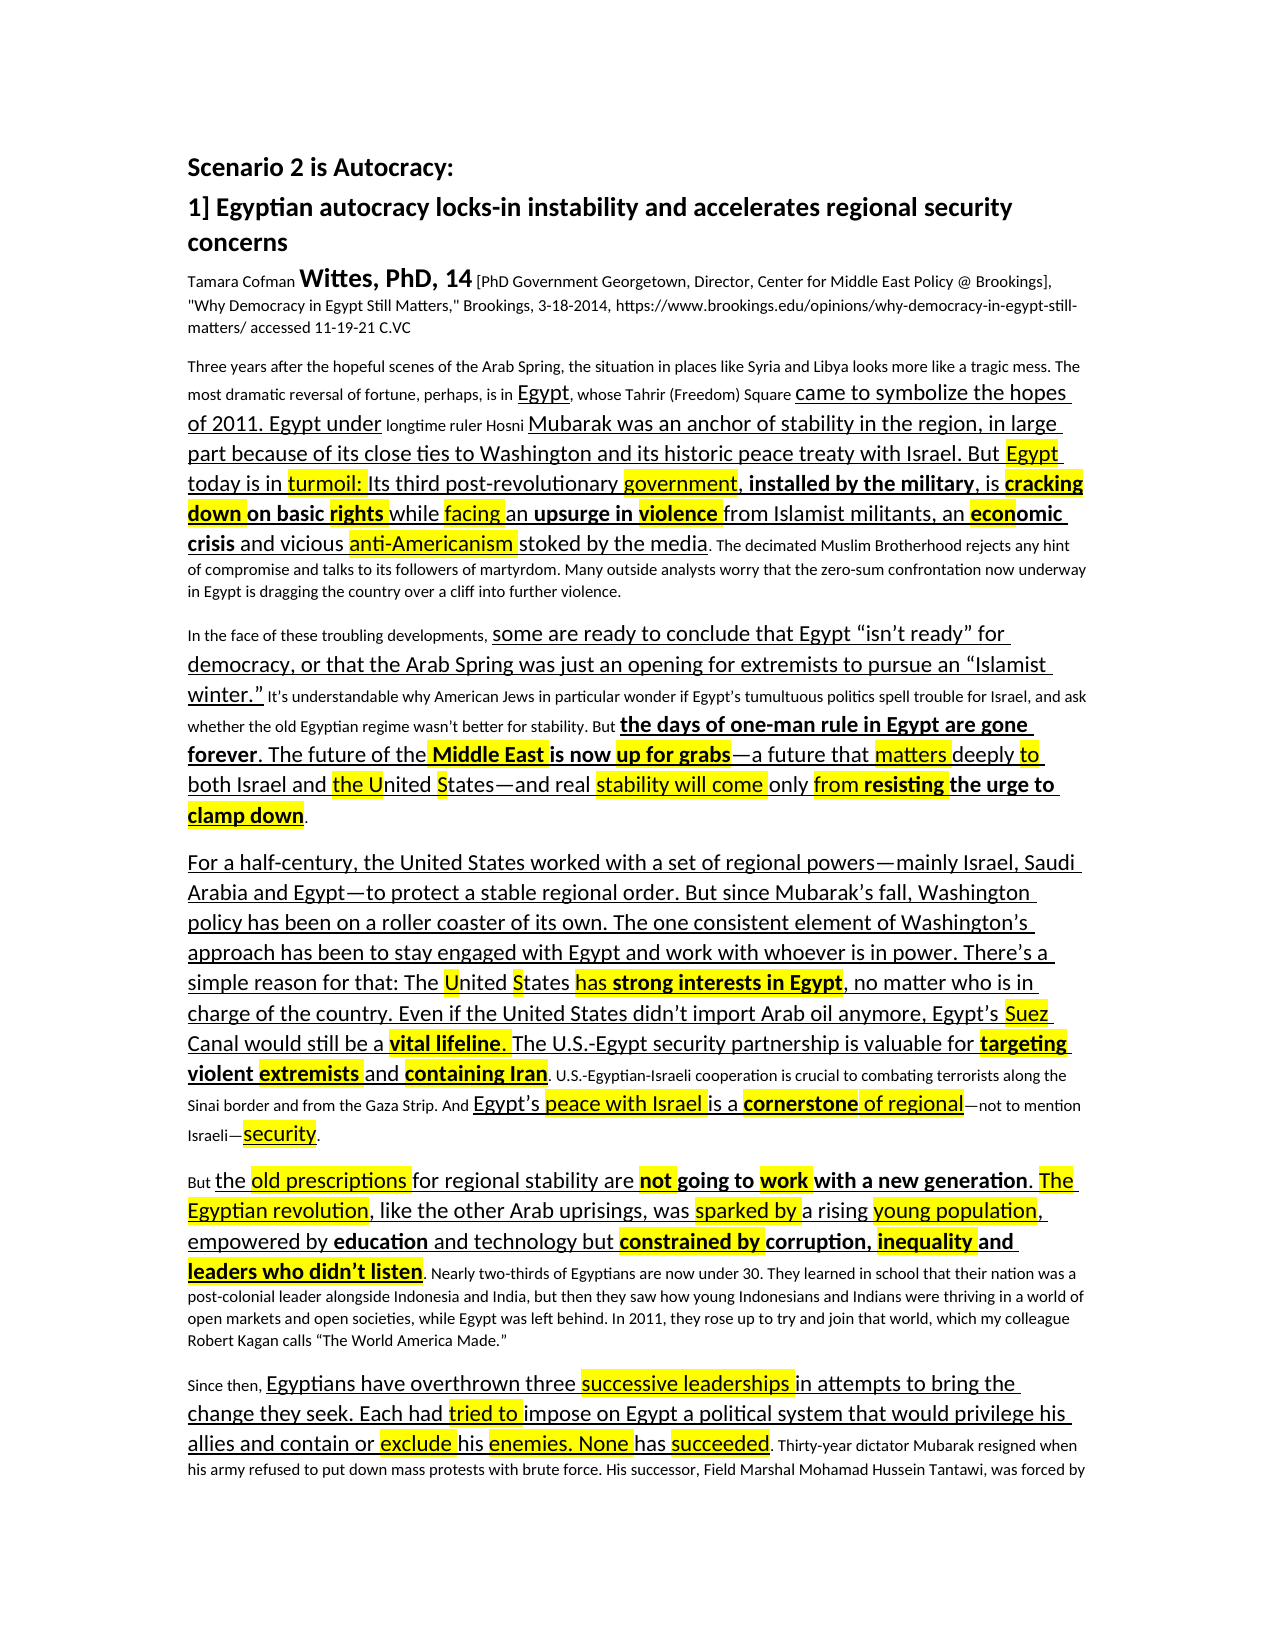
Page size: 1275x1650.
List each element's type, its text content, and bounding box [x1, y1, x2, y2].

text Three years after the hopeful scenes of the Arab Spring, the situation in places like Syria and Libya looks more like a tragic mess. The most dramatic reversal of fortune, perhaps, is in Egypt, whose Tahrir (Freedom) Square came to symbolize the hopes of 2011. Egypt under longtime ruler Hosni Mubarak was an anchor of stability in the region, in large part because of its close ties to Washington and its historic peace treaty with Israel. But Egypt today is in turmoil: Its third post-revolutionary government, installed by the military, is cracking down on basic rights while facing an upsurge in violence from Islamist militants, an economic crisis and vicious anti-Americanism stoked by the media. The decimated Muslim Brotherhood rejects any hint of compromise and talks to its followers of martyrdom. Many outside analysts worry that the zero-sum confrontation now underway in Egypt is dragging the country over a cliff into further violence. [187, 356, 1087, 601]
text In the face of these troubling developments, some are ready to conclude that Egypt “isn’t ready” for democracy, or that the Arab Spring was just an opening for extremists to pursue an “Islamist winter.” It’s understandable why American Jews in particular wonder if Egypt’s tumultuous politics spell trouble for Israel, and ask whether the old Egyptian regime wasn’t better for stability. But the days of one-man rule in Egypt are gone forever. The future of the Middle East is now up for grabs—a future that matters deeply to both Israel and the United States—and real stability will come only from resisting the urge to clamp down. [187, 619, 1087, 829]
subtitle Scenario 2 is Autocracy: [187, 150, 1087, 183]
text Tamara Cofman Wittes, PhD, 14 [PhD Government Georgetown, Director, Center for Middle East Policy @ Brookings], "Why Democracy in Egypt Still Matters," Brookings, 3-18-2014, https://www.brookings.edu/opinions/why-democracy-in-egypt-still-matters/ accessed 11-19-21 C.VC [187, 261, 1087, 338]
text But the old prescriptions for regional stability are not going to work with a new generation. The Egyptian revolution, like the other Arab uprisings, was sparked by a rising young population, empowered by education and technology but constrained by corruption, inequality and leaders who didn’t listen. Nearly two-thirds of Egyptians are now under 30. They learned in school that their nation was a post-colonial leader alongside Indonesia and India, but then they saw how young Indonesians and Indians were thriving in a world of open markets and open societies, while Egypt was left behind. In 2011, they rose up to try and join that world, which my colleague Robert Kagan calls “The World America Made.” [187, 1166, 1087, 1351]
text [187, 1369, 1087, 1479]
text For a half-century, the United States worked with a set of regional powers—mainly Israel, Saudi Arabia and Egypt—to protect a stable regional order. But since Mubarak’s fall, Washington policy has been on a roller coaster of its own. The one consistent element of Washington’s approach has been to stay engaged with Egypt and work with whoever is in power. There’s a simple reason for that: The United States has strong interests in Egypt, no matter who is in charge of the country. Even if the United States didn’t import Arab oil anymore, Egypt’s Suez Canal would still be a vital lifeline. The U.S.-Egypt security partnership is valuable for targeting violent extremists and containing Iran. U.S.-Egyptian-Israeli cooperation is crucial to combating terrorists along the Sinai border and from the Gaza Strip. And Egypt’s peace with Israel is a cornerstone of regional—not to mention Israeli—security. [187, 848, 1087, 1148]
subtitle 1] Egyptian autocracy locks-in instability and accelerates regional security concerns [187, 190, 1087, 258]
